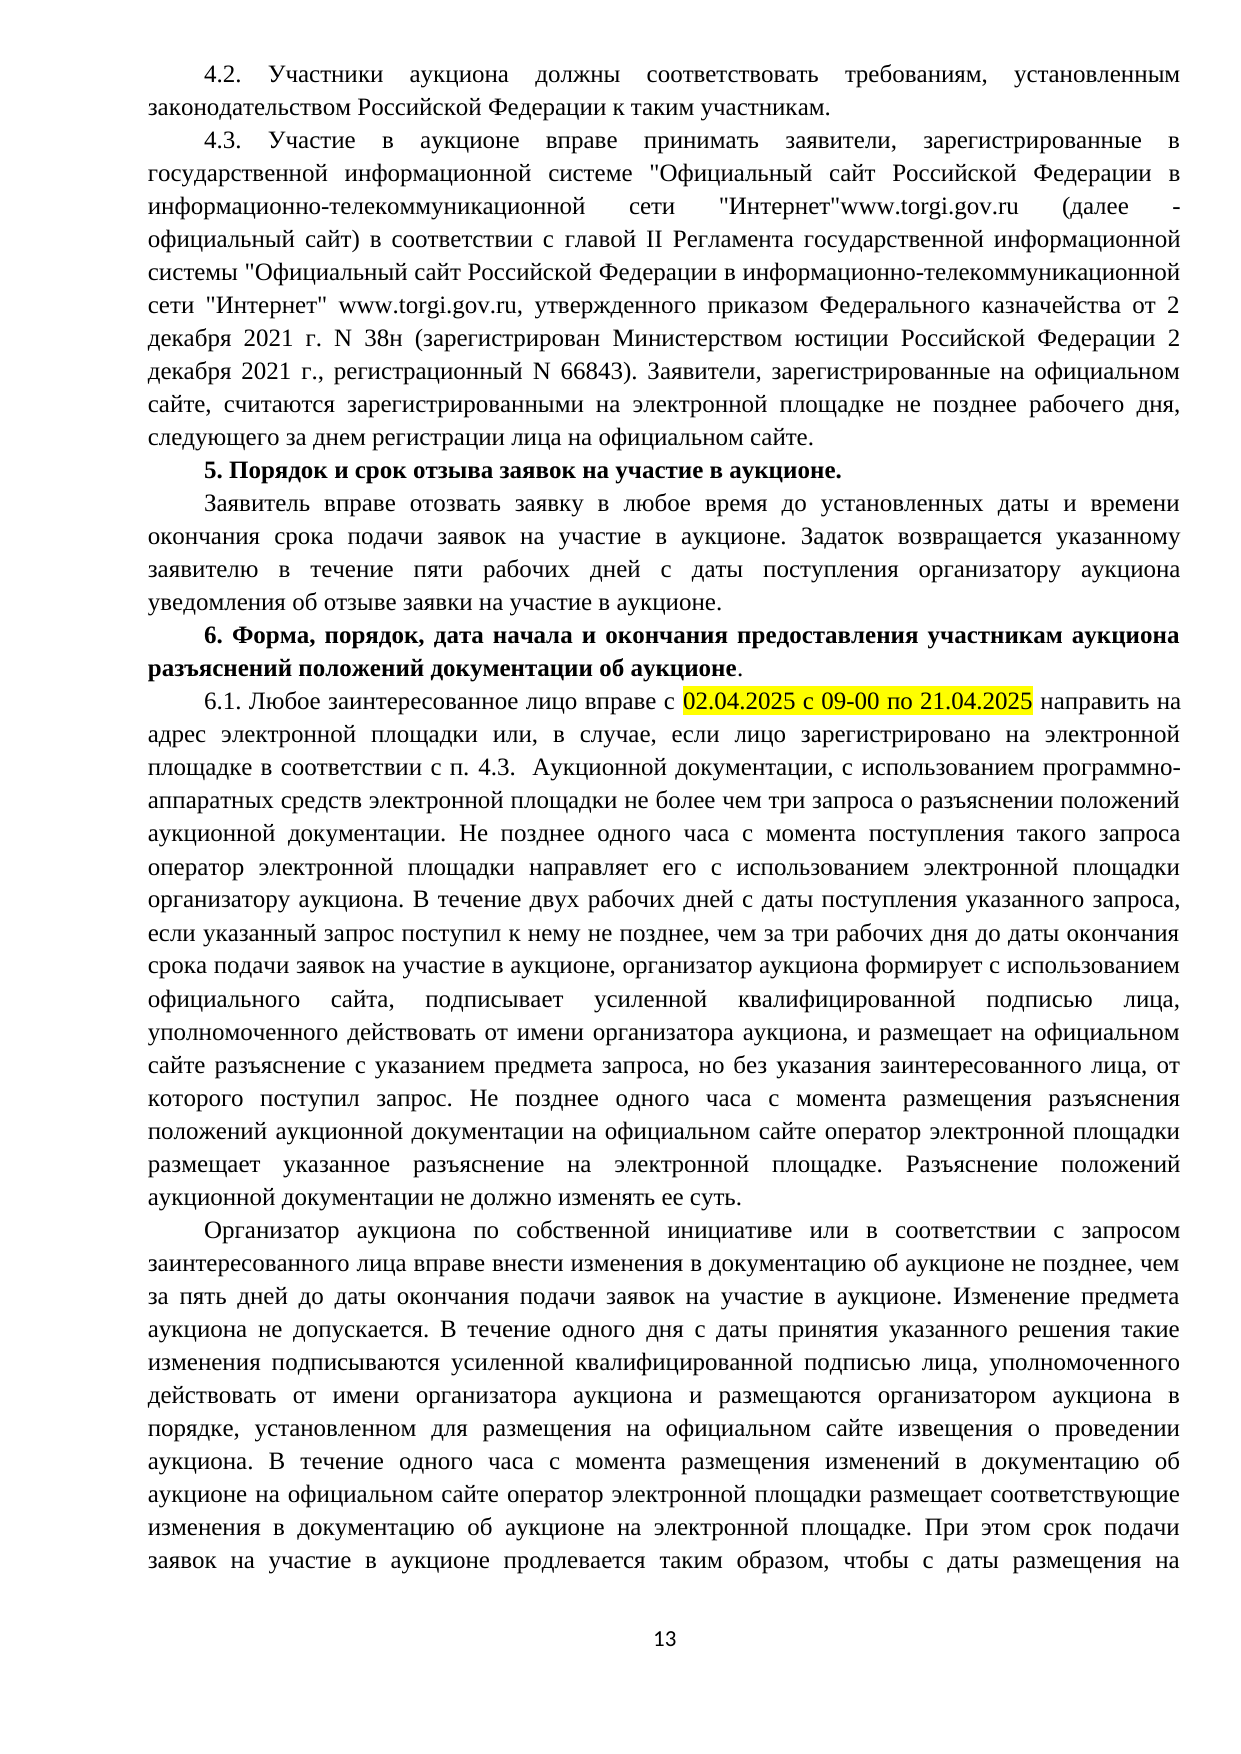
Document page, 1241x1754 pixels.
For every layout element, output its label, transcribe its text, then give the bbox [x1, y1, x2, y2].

text Заявитель вправе отозвать заявку в любое время до установленных даты и времени окончания срока подачи заявок на участие в аукционе. Задаток возвращается указанному заявителю в течение пяти рабочих дней с даты поступления организатору аукциона уведомления об отзыве заявки на участие в аукционе. [148, 488, 1181, 616]
text 6. Форма, порядок, дата начала и окончания предоставления участникам аукциона разъяснений положений документации об аукционе. [148, 620, 1181, 682]
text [148, 1215, 1181, 1574]
text 4.2. Участники аукциона должны соответствовать требованиям, установленным законодательством Российской Федерации к таким участникам. [148, 59, 1181, 121]
text 6.1. Любое заинтересованное лицо вправе с 02.04.2025 с 09-00 по 21.04.2025 направить на адрес электронной площадки или, в случае, если лицо зарегистрировано на электронной площадке в соответствии с п. 4.3. Аукционной документации, с использованием программно-аппаратных средств электронной площадки не более чем три запроса о разъяснении положений аукционной документации. Не позднее одного часа с момента поступления такого запроса оператор электронной площадки направляет его с использованием электронной площадки организатору аукциона. В течение двух рабочих дней с даты поступления указанного запроса, если указанный запрос поступил к нему не позднее, чем за три рабочих дня до даты окончания срока подачи заявок на участие в аукционе, организатор аукциона формирует с использованием официального сайта, подписывает усиленной квалифицированной подписью лица, уполномоченного действовать от имени организатора аукциона, и размещает на официальном сайте разъяснение с указанием предмета запроса, но без указания заинтересованного лица, от которого поступил запрос. Не позднее одного часа с момента размещения разъяснения положений аукционной документации на официальном сайте оператор электронной площадки размещает указанное разъяснение на электронной площадке. Разъяснение положений аукционной документации не должно изменять ее суть. [148, 686, 1181, 1211]
text 5. Порядок и срок отзыва заявок на участие в аукционе. [148, 455, 1181, 484]
text 4.3. Участие в аукционе вправе принимать заявители, зарегистрированные в государственной информационной системе "Официальный сайт Российской Федерации в информационно-телекоммуникационной сети "Интернет"www.torgi.gov.ru (далее - официальный сайт) в соответствии с главой II Регламента государственной информационной системы "Официальный сайт Российской Федерации в информационно-телекоммуникационной сети "Интернет" www.torgi.gov.ru, утвержденного приказом Федерального казначейства от 2 декабря 2021 г. N 38н (зарегистрирован Министерством юстиции Российской Федерации 2 декабря 2021 г., регистрационный N 66843). Заявители, зарегистрированные на официальном сайте, считаются зарегистрированными на электронной площадке не позднее рабочего дня, следующего за днем регистрации лица на официальном сайте. [148, 125, 1181, 451]
